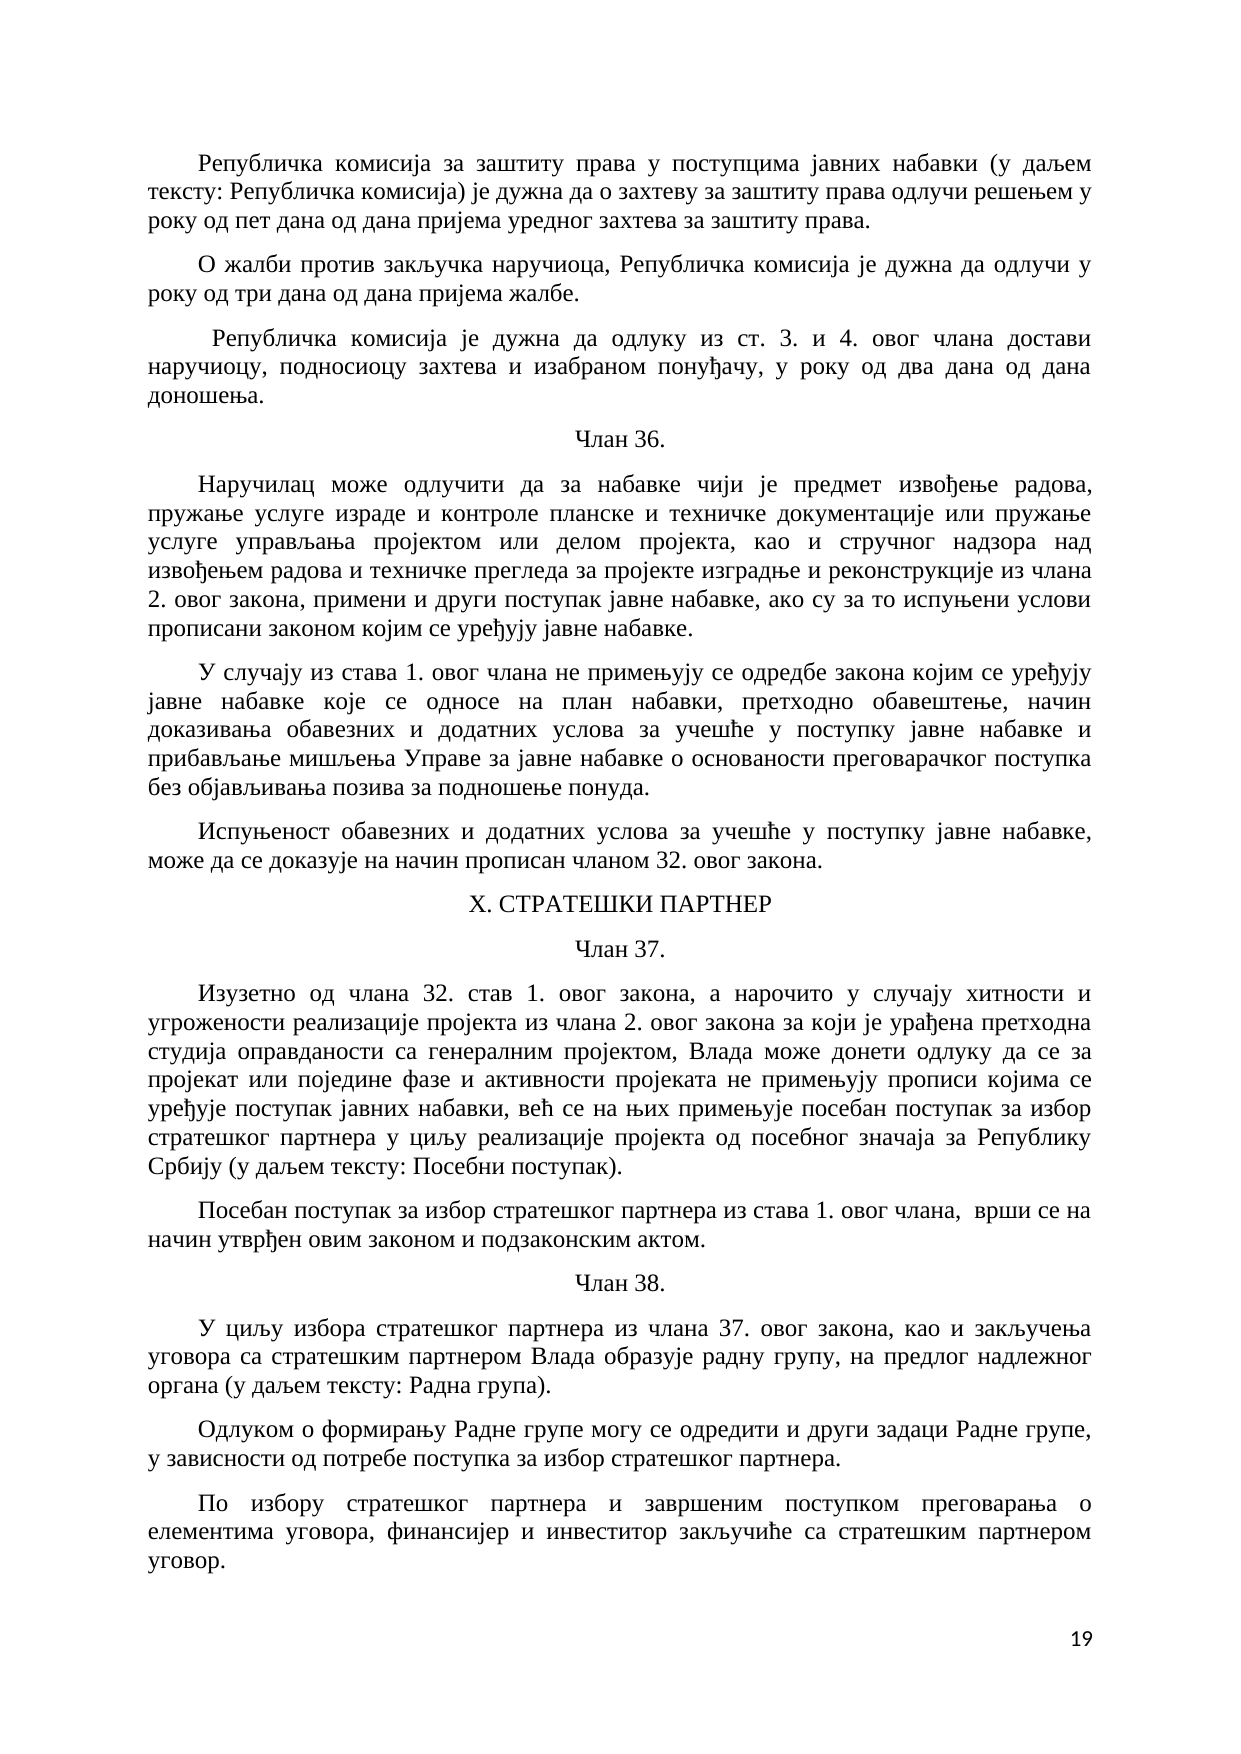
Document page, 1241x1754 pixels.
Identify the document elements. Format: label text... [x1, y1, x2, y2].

text Посебан поступак за избор стратешког партнера из става 1. овог члана, врши се на начин утврђен овим законом и подзаконским актом. [148, 1195, 1093, 1253]
text У циљу избора стратешког партнера из члана 37. овог закона, као и закључења уговора са стратешким партнером Влада образује радну групу, на предлог надлежног органа (у даљем тексту: Радна група). [148, 1313, 1093, 1399]
text Члан 37. [148, 934, 1093, 963]
text X. СТРАТЕШКИ ПАРТНЕР [148, 889, 1093, 918]
text Члан 36. [148, 424, 1093, 453]
text Испуњеност обавезних и додатних услова за учешће у поступку јавне набавке, може да се доказује на начин прописан чланом 32. овог закона. [148, 816, 1093, 874]
text Изузетно од члана 32. став 1. овог закона, а нарочито у случају хитности и угрожености реализације пројекта из члана 2. овог закона за који је урађена претходна студија оправданости са генералним пројектом, Влада може донети одлуку да се за пројекат или поједине фазе и активности пројеката не примењују прописи којима се уређује поступак јавних набавки, већ се на њих примењује посебан поступак за избор стратешког партнера у циљу реализације пројекта од посебног значаја за Републику Србију (у даљем тексту: Посебни поступак). [148, 978, 1093, 1179]
text Наручилац може одлучити да за набавке чији је предмет извођење радова, пружање услуге израде и контроле планске и техничке документације или пружање услуге управљања пројектом или делом пројекта, као и стручног надзора над извођењем радова и техничке прегледа за пројекте изградње и реконструкције из члана 2. овог закона, примени и други поступак јавне набавке, ако су за то испуњени услови прописани законом којим се уређују јавне набавке. [148, 469, 1093, 641]
text Републичка комисија је дужна да одлуку из ст. 3. и 4. овог члана достави наручиоцу, подносиоцу захтева и изабраном понуђачу, у року од два дана од дана доношења. [148, 323, 1093, 409]
text Републичка комисија за заштиту права у поступцима јавних набавки (у даљем тексту: Републичка комисија) је дужна да о захтеву за заштиту права одлучи решењем у року од пет дана од дана пријема уредног захтева за заштиту права. [148, 148, 1093, 234]
text Члан 38. [148, 1268, 1093, 1297]
text О жалби против закључка наручиоца, Републичка комисија је дужна да одлучи у року од три дана од дана пријема жалбе. [148, 249, 1093, 307]
text По избору стратешког партнера и завршеним поступком преговарања о елементима уговора, финансијер и инвеститор закључиће са стратешким партнером уговор. [148, 1488, 1093, 1574]
text У случају из става 1. овог члана не примењују се одредбе закона којим се уређују јавне набавке које се односе на план набавки, претходно обавештење, начин доказивања обавезних и додатних услова за учешће у поступку јавне набавке и прибављање мишљења Управе за јавне набавке о основаности преговарачког поступка без објављивања позива за подношење понуда. [148, 657, 1093, 801]
text Одлуком о формирању Радне групе могу се одредити и други задаци Радне групе, у зависности од потребе поступка за избор стратешког партнера. [148, 1414, 1093, 1472]
